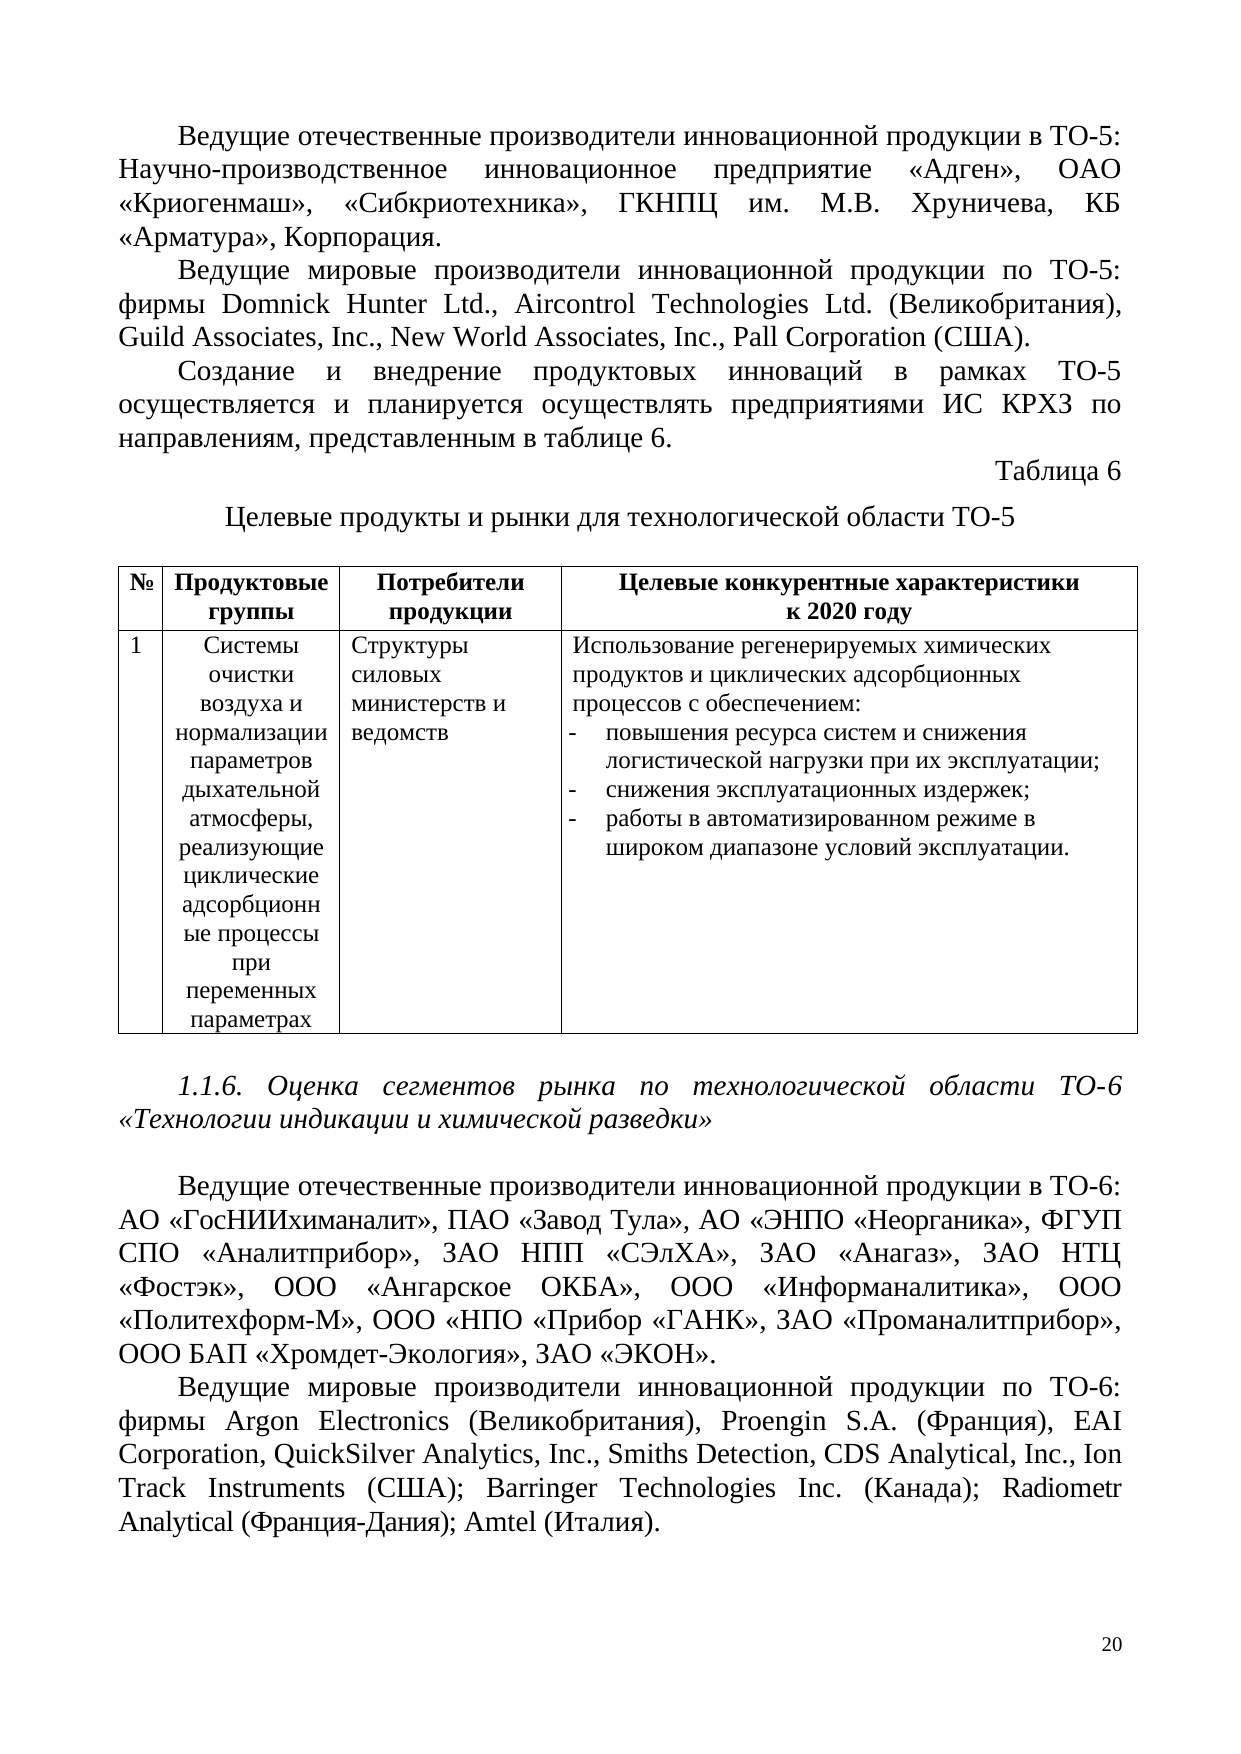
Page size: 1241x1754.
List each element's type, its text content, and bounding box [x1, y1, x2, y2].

text Ведущие мировые производители инновационной продукции по ТО-5: фирмы Domnick Hunter Ltd., Aircontrol Technologies Ltd. (Великобритания), Guild Associates, Inc., New World Associates, Inc., Pall Corporation (США). [118, 252, 1122, 353]
text Ведущие отечественные производители инновационной продукции в ТО-5: Научно-производственное инновационное предприятие «Адген», ОАО «Криогенмаш», «Сибкриотехника», ГКНПЦ им. М.В. Хруничева, КБ «Арматура», Корпорация. [118, 118, 1122, 252]
text Целевые продукты и рынки для технологической области ТО-5 [118, 499, 1122, 533]
table_cell Структуры силовых министерств и ведомств [340, 631, 561, 1033]
text Ведущие отечественные производители инновационной продукции в ТО-6: АО «ГосНИИхиманалит», ПАО «Завод Тула», АО «ЭНПО «Неорганика», ФГУП СПО «Аналитприбор», ЗАО НПП «СЭлХА», ЗАО «Анагаз», ЗАО НТЦ «Фостэк», ООО «Ангарское ОКБА», ООО «Информаналитика», ООО «Политехформ-М», ООО «НПО «Прибор «ГАНК», ЗАО «Проманалитприбор», ООО БАП «Хромдет-Экология», ЗАО «ЭКОН». [118, 1168, 1122, 1369]
table_header № [119, 567, 162, 629]
table_header Продуктовые группы [163, 567, 339, 629]
text Ведущие мировые производители инновационной продукции по ТО-6: фирмы Argon Electronics (Великобритания), Proengin S.A. (Франция), EAI Corporation, QuickSilver Analytics, Inc., Smiths Detection, CDS Analytical, Inc., Ion Track Instruments (США); Barringer Technologies Inc. (Канада); Radiometr Analytical (Франция-Дания); Amtel (Италия). [118, 1369, 1122, 1537]
table_header Целевые конкурентные характеристики к 2020 году [562, 567, 1137, 629]
table_header Потребители продукции [340, 567, 561, 629]
text Таблица 6 [856, 453, 1122, 487]
text Создание и внедрение продуктовых инноваций в рамках ТО-5 осуществляется и планируется осуществлять предприятиями ИС КРХЗ по направлениям, представленным в таблице 6. [118, 353, 1122, 453]
table_cell Системы очистки воздуха и нормализации параметров дыхательной атмосферы, реализующие циклические адсорбционные процессы при переменных параметрах [163, 631, 339, 1033]
text 1.1.6. Оценка сегментов рынка по технологической области ТО-6 «Технологии индикации и химической разведки» [118, 1068, 1122, 1135]
table_cell 1 [119, 631, 162, 1033]
table_cell Использование регенерируемых химических продуктов и циклических адсорбционных процессов с обеспечением: повышения ресурса систем и снижения логистической нагрузки при их эксплуатации; снижения эксплуатационных издержек; работы в автоматизированном режиме в широком диапазоне условий эксплуатации. [562, 631, 1137, 1033]
